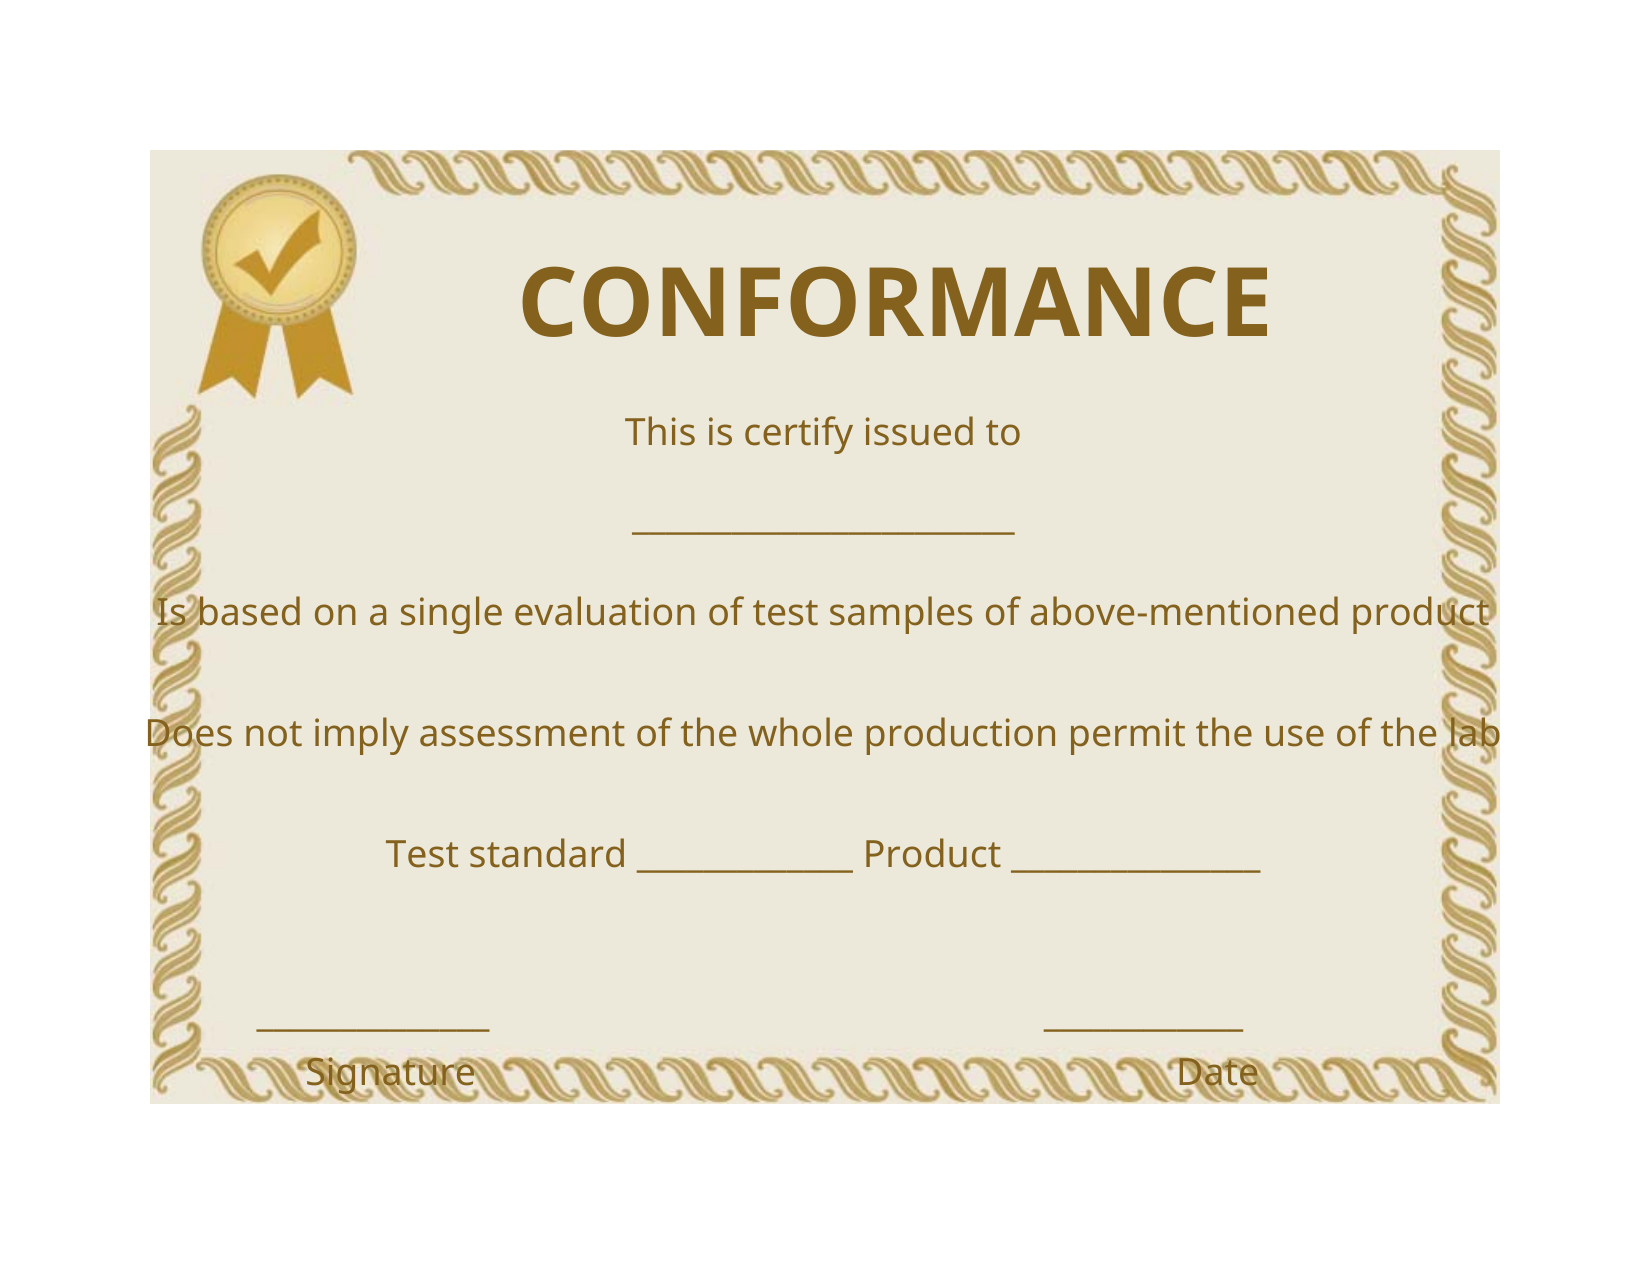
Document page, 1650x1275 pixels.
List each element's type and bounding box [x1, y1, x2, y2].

picture [150, 150, 1500, 1104]
picture [151, 722, 166, 743]
